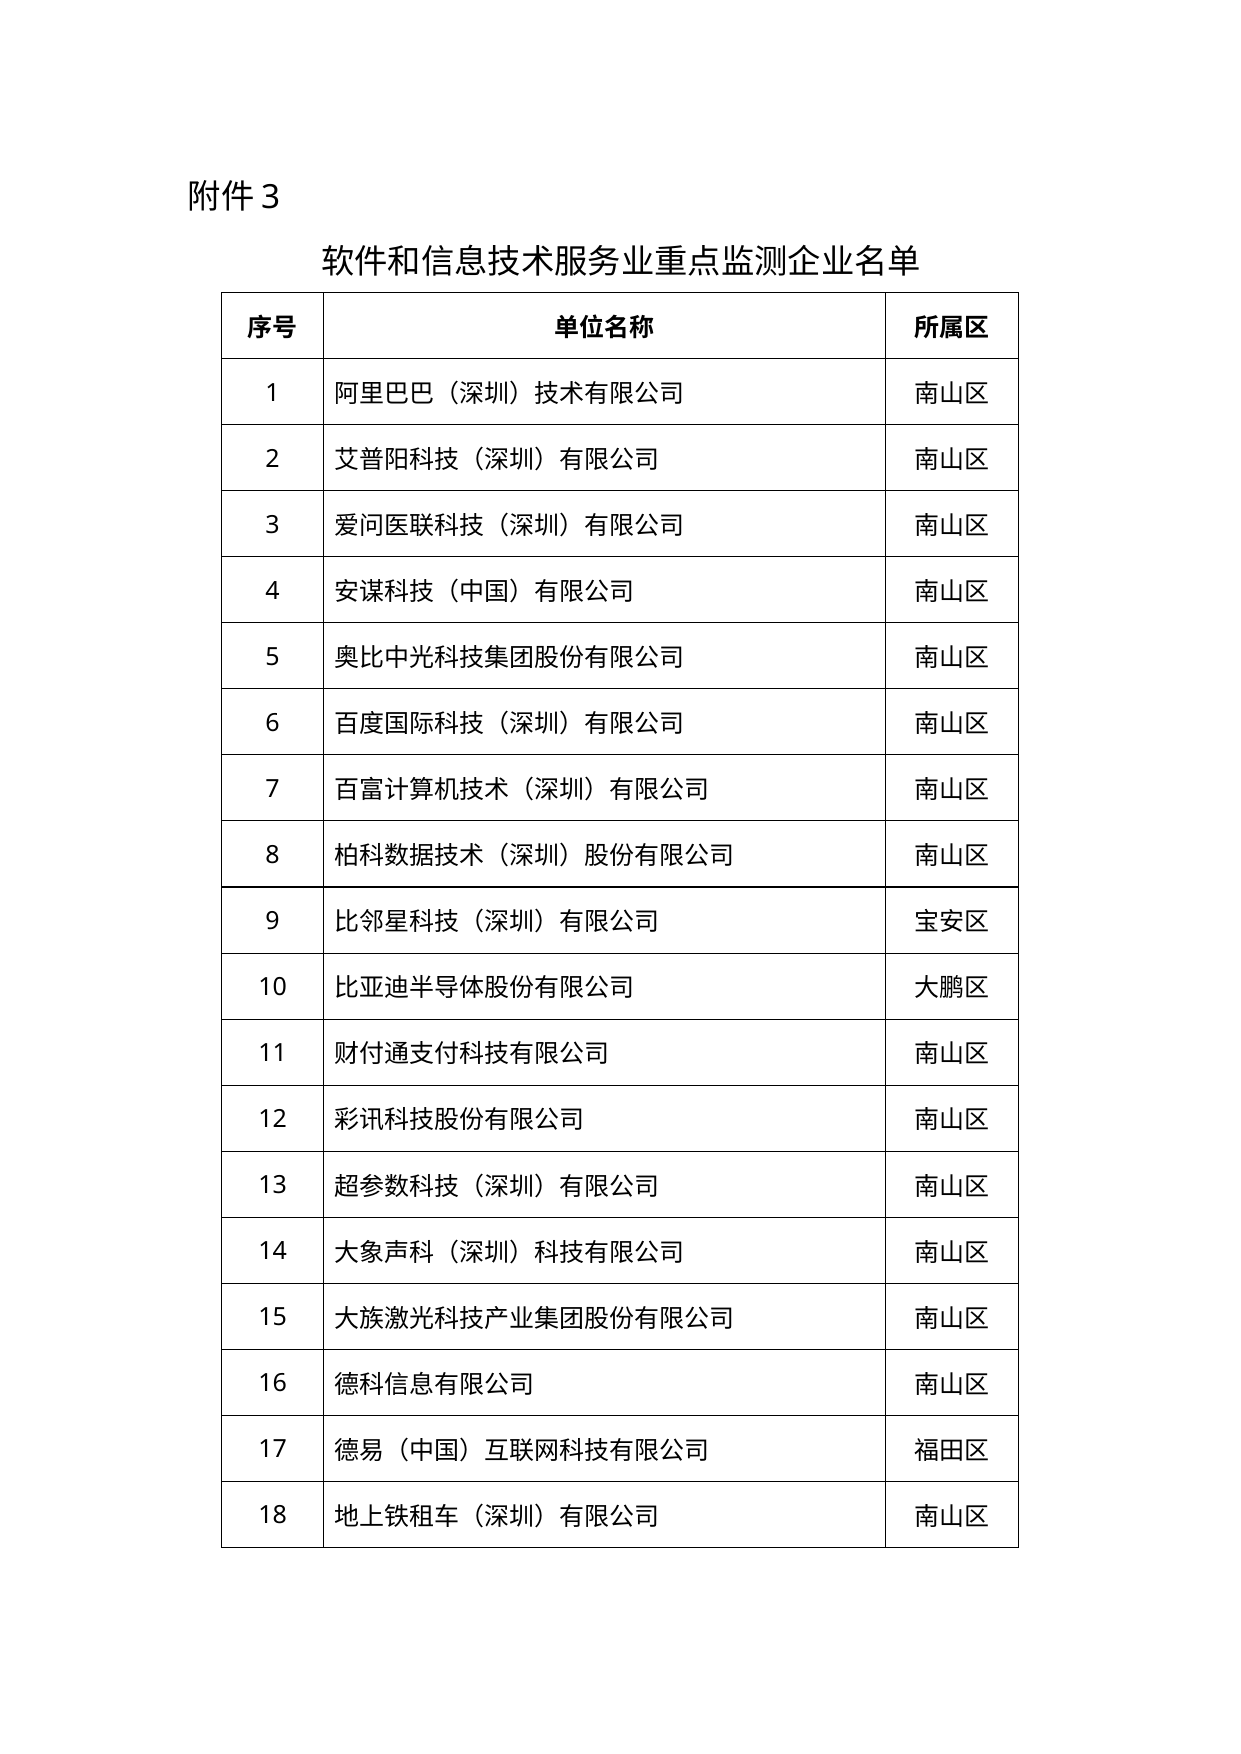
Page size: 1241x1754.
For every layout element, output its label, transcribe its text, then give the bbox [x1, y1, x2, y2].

table_cell 南山区 [886, 755, 1018, 820]
table_header 单位名称 [324, 293, 885, 358]
table_cell 南山区 [886, 821, 1018, 886]
text 软件和信息技术服务业重点监测企业名单 [187, 227, 1053, 292]
table_cell 10 [222, 954, 323, 1018]
table_cell 安谋科技（中国）有限公司 [324, 557, 885, 622]
table_cell 南山区 [886, 689, 1018, 754]
text 附件3 [187, 162, 1053, 227]
table_cell 7 [222, 755, 323, 820]
table_cell 南山区 [886, 1086, 1018, 1151]
table_cell 百富计算机技术（深圳）有限公司 [324, 755, 885, 820]
table_cell 彩讯科技股份有限公司 [324, 1086, 885, 1151]
table_cell 5 [222, 623, 323, 688]
table_cell 南山区 [886, 425, 1018, 490]
table_cell 11 [222, 1020, 323, 1084]
table_cell 南山区 [886, 1152, 1018, 1217]
table_cell 12 [222, 1086, 323, 1151]
table_cell 9 [222, 888, 323, 952]
table_cell 大鹏区 [886, 954, 1018, 1018]
table_cell 4 [222, 557, 323, 622]
table_cell 15 [222, 1284, 323, 1349]
table_cell 南山区 [886, 557, 1018, 622]
table_cell 1 [222, 359, 323, 424]
table_cell 柏科数据技术（深圳）股份有限公司 [324, 821, 885, 886]
table_cell 南山区 [886, 1350, 1018, 1415]
table_cell 福田区 [886, 1416, 1018, 1481]
table_cell 德易（中国）互联网科技有限公司 [324, 1416, 885, 1481]
table_cell 14 [222, 1218, 323, 1283]
table_cell 13 [222, 1152, 323, 1217]
table_cell 超参数科技（深圳）有限公司 [324, 1152, 885, 1217]
table_cell 财付通支付科技有限公司 [324, 1020, 885, 1084]
table_cell 地上铁租车（深圳）有限公司 [324, 1482, 885, 1547]
table_cell 德科信息有限公司 [324, 1350, 885, 1415]
table_cell 南山区 [886, 623, 1018, 688]
table_cell 南山区 [886, 491, 1018, 556]
table_cell 奥比中光科技集团股份有限公司 [324, 623, 885, 688]
table_cell 爱问医联科技（深圳）有限公司 [324, 491, 885, 556]
table_cell 南山区 [886, 359, 1018, 424]
table_cell 比亚迪半导体股份有限公司 [324, 954, 885, 1018]
table_header 所属区 [886, 293, 1018, 358]
table_cell 18 [222, 1482, 323, 1547]
table_cell 艾普阳科技（深圳）有限公司 [324, 425, 885, 490]
table_cell 南山区 [886, 1218, 1018, 1283]
table_cell 大族激光科技产业集团股份有限公司 [324, 1284, 885, 1349]
table_cell 3 [222, 491, 323, 556]
table_cell 百度国际科技（深圳）有限公司 [324, 689, 885, 754]
table_cell 南山区 [886, 1020, 1018, 1084]
table_cell 6 [222, 689, 323, 754]
table_cell 2 [222, 425, 323, 490]
table_header 序号 [222, 293, 323, 358]
table_cell 大象声科（深圳）科技有限公司 [324, 1218, 885, 1283]
table_cell 比邻星科技（深圳）有限公司 [324, 888, 885, 952]
table_cell 8 [222, 821, 323, 886]
table_cell 16 [222, 1350, 323, 1415]
table_cell 阿里巴巴（深圳）技术有限公司 [324, 359, 885, 424]
table_cell 宝安区 [886, 888, 1018, 952]
table_cell 南山区 [886, 1482, 1018, 1547]
table_cell 南山区 [886, 1284, 1018, 1349]
table_cell 17 [222, 1416, 323, 1481]
